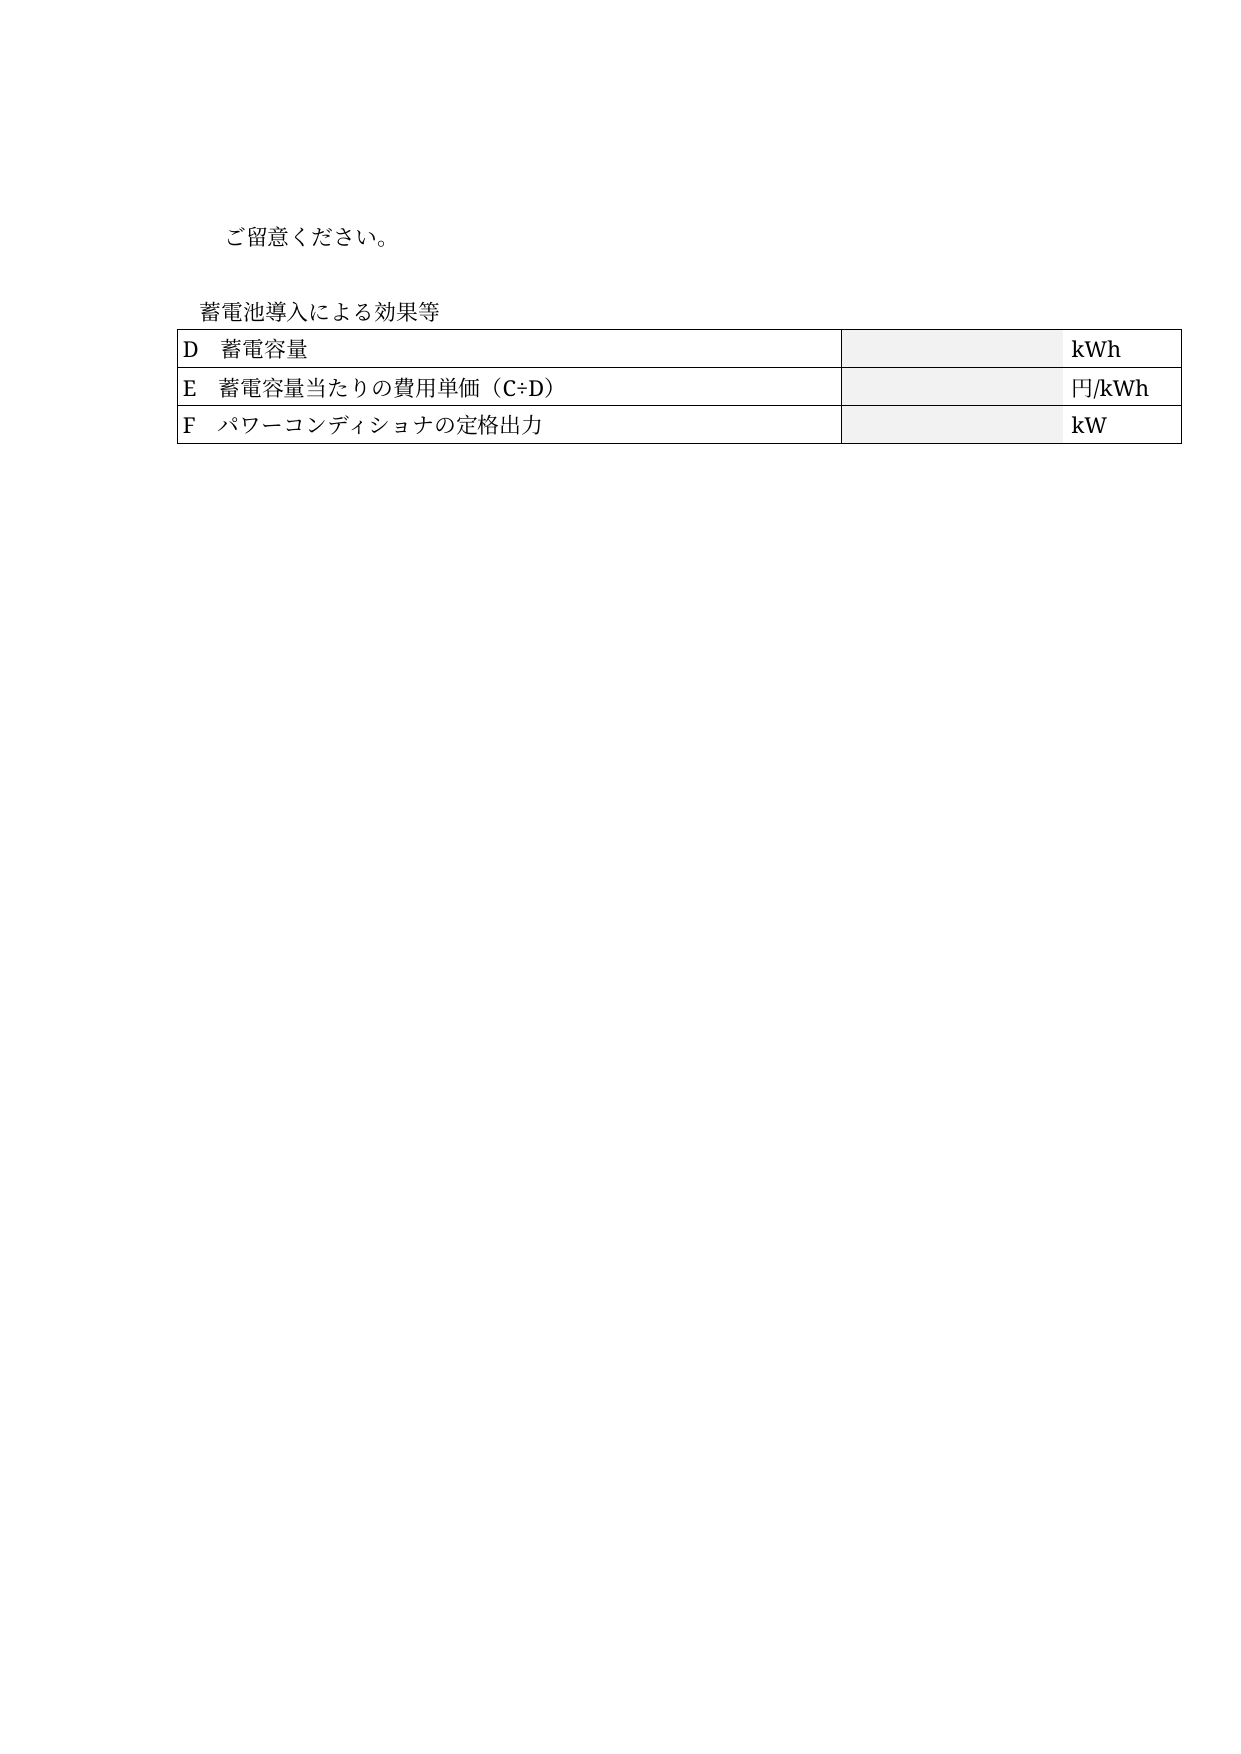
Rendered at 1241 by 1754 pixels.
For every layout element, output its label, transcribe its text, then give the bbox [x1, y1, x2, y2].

table_cell [842, 406, 1063, 443]
table_header [842, 330, 1063, 367]
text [180, 217, 1063, 254]
table_cell 円/kWh [1063, 368, 1181, 405]
table_header D 蓄電容量 [178, 330, 841, 367]
table_cell [842, 368, 1063, 405]
table_cell kW [1063, 406, 1181, 443]
table_header kWh [1063, 330, 1181, 367]
table_cell F パワーコンディショナの定格出力 [178, 406, 841, 443]
table_cell E 蓄電容量当たりの費用単価（C÷D） [178, 368, 841, 405]
text 蓄電池導入による効果等 [199, 292, 1063, 329]
